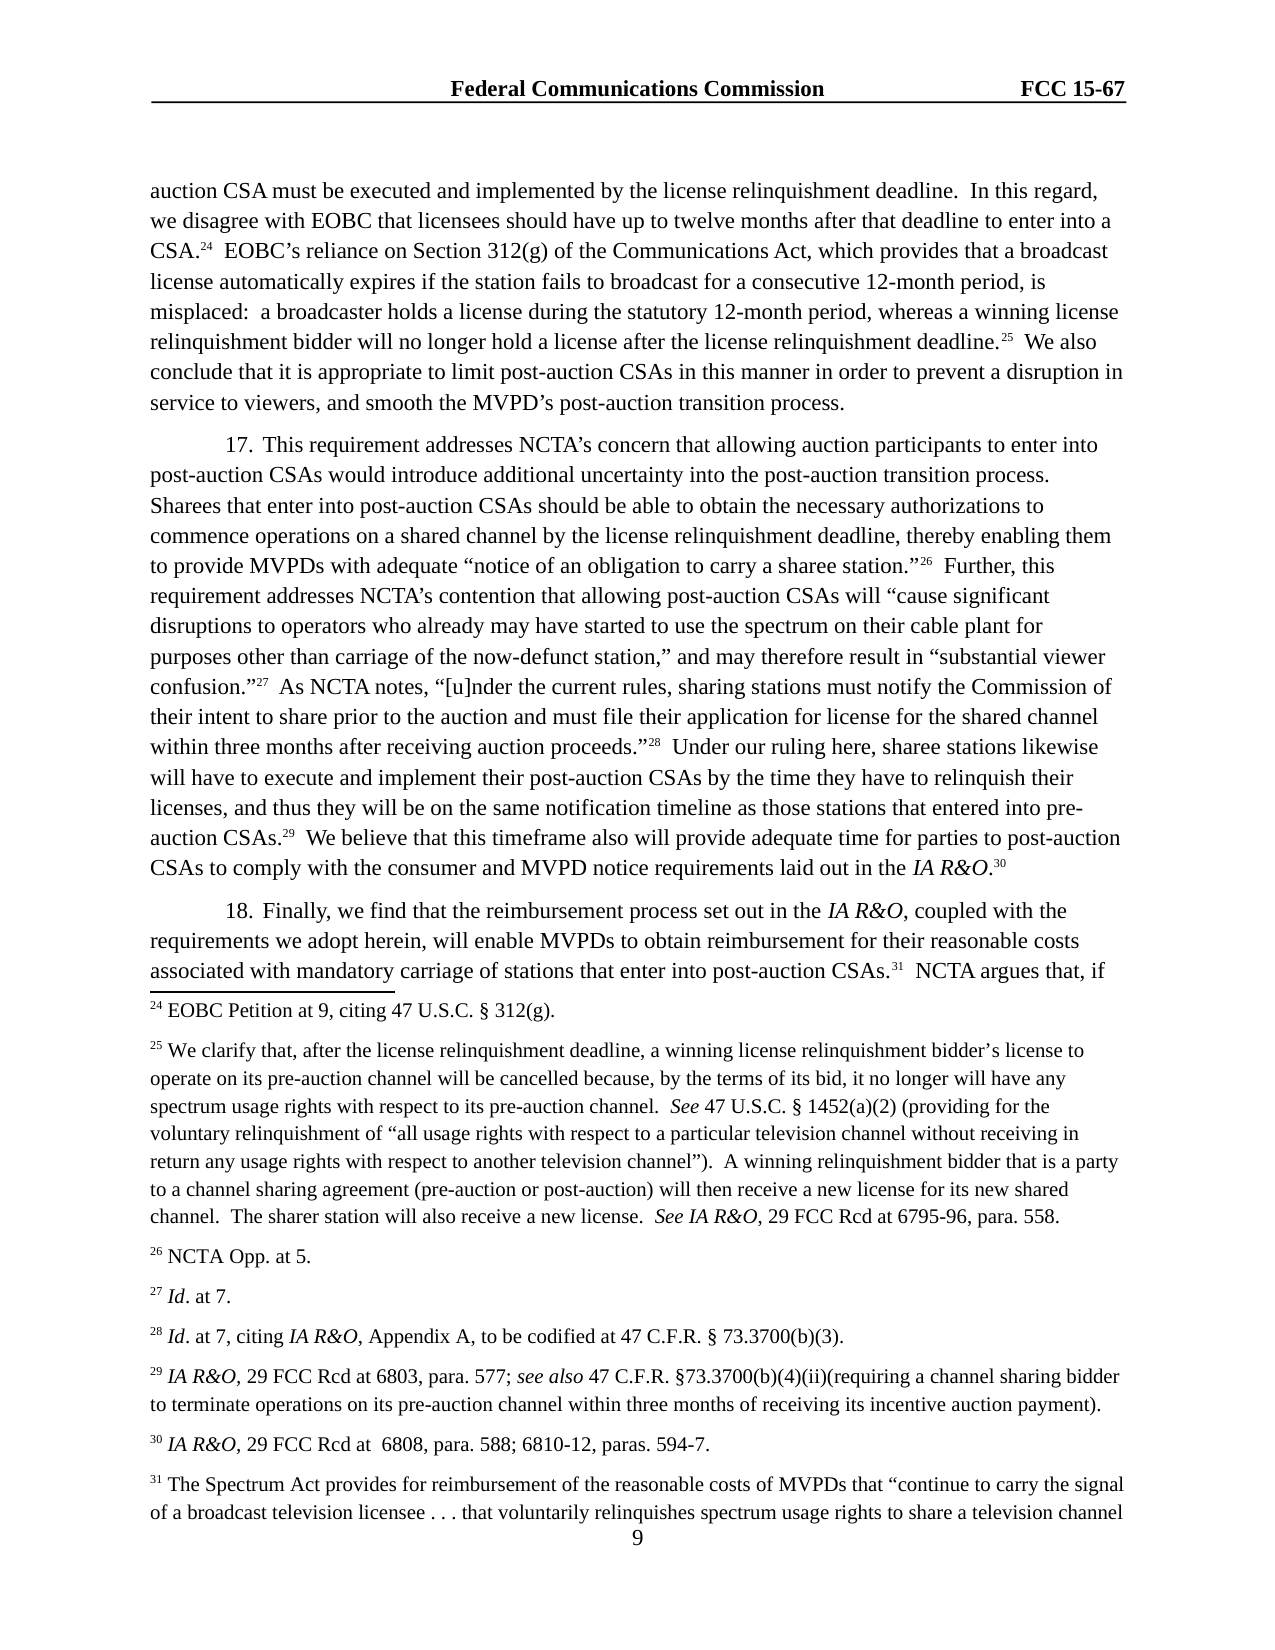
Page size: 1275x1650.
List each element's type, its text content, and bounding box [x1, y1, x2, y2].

text This requirement addresses NCTA’s concern that allowing auction participants to enter into post-auction CSAs would introduce additional uncertainty into the post-auction transition process. Sharees that enter into post-auction CSAs should be able to obtain the necessary authorizations to commence operations on a shared channel by the license relinquishment deadline, thereby enabling them to provide MVPDs with adequate “notice of an obligation to carry a sharee station.” Further, this requirement addresses NCTA’s contention that allowing post-auction CSAs will “cause significant disruptions to operators who already may have started to use the spectrum on their cable plant for purposes other than carriage of the now-defunct station,” and may therefore result in “substantial viewer confusion.” As NCTA notes, “[u]nder the current rules, sharing stations must notify the Commission of their intent to share prior to the auction and must file their application for license for the shared channel within three months after receiving auction proceeds.” Under our ruling here, sharee stations likewise will have to execute and implement their post-auction CSAs by the time they have to relinquish their licenses, and thus they will be on the same notification timeline as those stations that entered into pre-auction CSAs. We believe that this timeframe also will provide adequate time for parties to post-auction CSAs to comply with the consumer and MVPD notice requirements laid out in the IA R&O. [150, 431, 1125, 881]
text In addition, post-auction CSAs must be executed and implemented (i.e., operations commenced on the shared channel) by the date on which the channel sharee otherwise would be required to relinquish its license. Pursuant to the IA R&O, a winning license relinquishment bidder must cease operations within three months after receiving its share of auction proceeds. We conclude that a post-auction CSA must be executed and implemented by the license relinquishment deadline. In this regard, we disagree with EOBC that licensees should have up to twelve months after that deadline to enter into a CSA. EOBC’s reliance on Section 312(g) of the Communications Act, which provides that a broadcast license automatically expires if the station fails to broadcast for a consecutive 12-month period, is misplaced: a broadcaster holds a license during the statutory 12-month period, whereas a winning license relinquishment bidder will no longer hold a license after the license relinquishment deadline. We also conclude that it is appropriate to limit post-auction CSAs in this manner in order to prevent a disruption in service to viewers, and smooth the MVPD’s post-auction transition process. [150, 177, 1125, 415]
text Finally, we find that the reimbursement process set out in the IA R&O, coupled with the requirements we adopt herein, will enable MVPDs to obtain reimbursement for their reasonable costs associated with mandatory carriage of stations that enter into post-auction CSAs. NCTA argues that, if CSAs are not “in sync” with the deadline for submitting reimbursement estimates, MVPDs might not have notice of a carriage obligation by the deadline, impacting their ability to recover reasonable expenses related to carrying the sharee stations from their new locations. We direct the Media Bureau, in the Channel Reassignment PN to be released following the completion of the incentive auction, to identify those winning bidders that are eligible to channel share, either because they submitted an executed pre-auction CSA or expressed a present intent to enter into a post-auction CSA. Accordingly, the Channel Reassignment PN will provide MVPDs with notice of the identity of successful bidders who have executed pre-auction CSAs, as well as those who may enter post-auction CSAs, prior to the deadline for submitting estimated reimbursement costs, enabling MVPDs to account for these potential costs in their initial cost estimates. In addition, if necessary, MVPDs may update their estimates after the initial three-month deadline if necessary in order to account for post-auction CSAs. [150, 897, 1125, 984]
